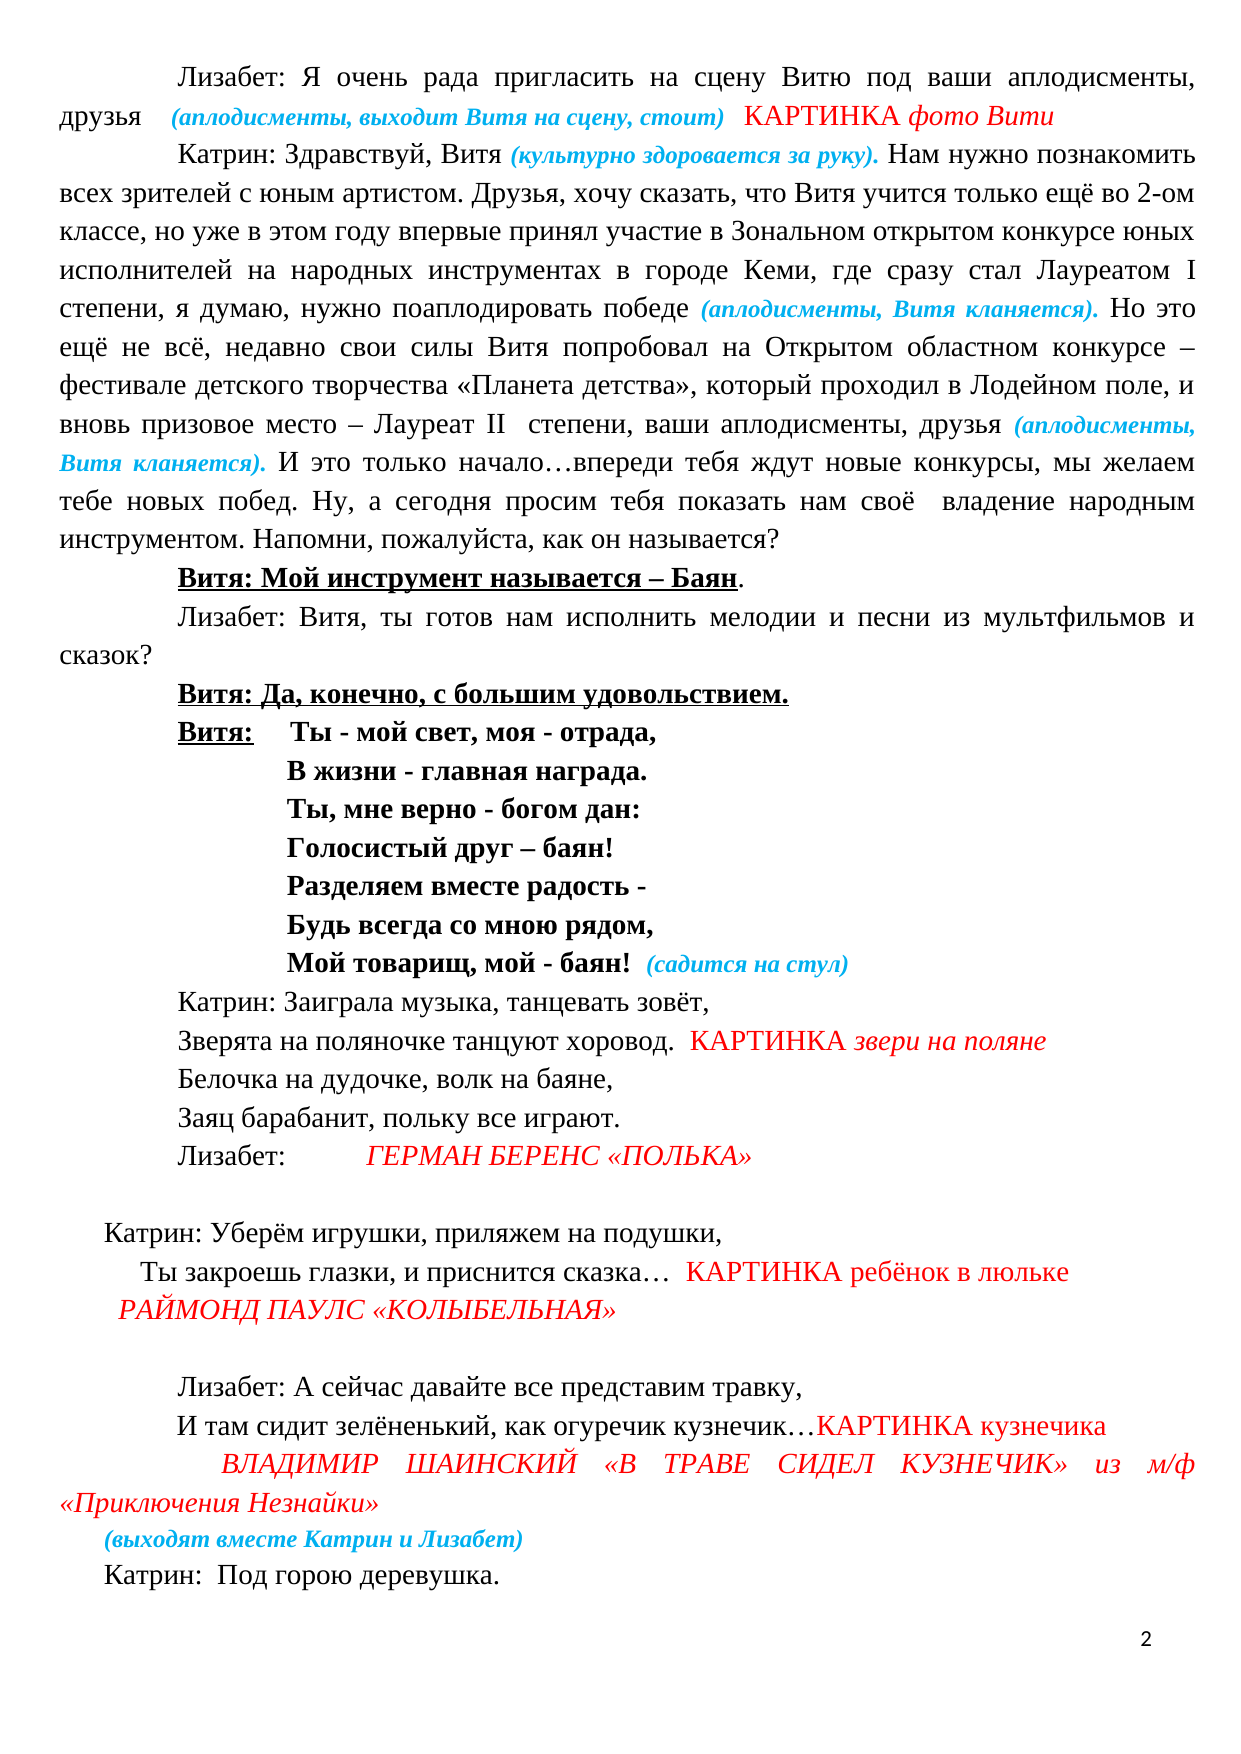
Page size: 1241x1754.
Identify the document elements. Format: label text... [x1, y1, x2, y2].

text Будь всегда со мною рядом, [59, 907, 1196, 941]
text ВЛАДИМИР ШАИНСКИЙ «В ТРАВЕ СИДЕЛ КУЗНЕЧИК» из м/ф «Приключения Незнайки» [59, 1447, 1196, 1519]
text Катрин: Здравствуй, Витя (культурно здоровается за руку). Нам нужно познакомить всех зрителей с юным артистом. Друзья, хочу сказать, что Витя учится только ещё во 2-ом классе, но уже в этом году впервые принял участие в Зональном открытом конкурсе юных исполнителей на народных инструментах в городе Кеми, где сразу стал Лауреатом I степени, я думаю, нужно поаплодировать победе (аплодисменты, Витя кланяется). Но это ещё не всё, недавно свои силы Витя попробовал на Открытом областном конкурсе – фестивале детского творчества «Планета детства», который проходил в Лодейном поле, и вновь призовое место – Лауреат II степени, ваши аплодисменты, друзья (аплодисменты, Витя кланяется). И это только начало…впереди тебя ждут новые конкурсы, мы желаем тебе новых побед. Ну, а сегодня просим тебя показать нам своё владение народным инструментом. Напомни, пожалуйста, как он называется? [59, 136, 1196, 555]
text Катрин: Заиграла музыка, танцевать зовёт, [59, 984, 1196, 1018]
text В жизни - главная награда. [59, 753, 1196, 786]
text Голосистый друг – баян! [59, 830, 1196, 863]
text Зверята на поляночке танцуют хоровод. КАРТИНКА звери на поляне [59, 1023, 1196, 1056]
text Катрин: Под горою деревушка. [59, 1557, 1196, 1591]
text Ты закроешь глазки, и приснится сказка… КАРТИНКА ребёнок в люльке [59, 1254, 1196, 1287]
text Витя: Да, конечно, с большим удовольствием. [59, 676, 1196, 709]
text Лизабет: А сейчас давайте все представим травку, [59, 1369, 1196, 1403]
text Витя: Ты - мой свет, моя - отрада, [59, 714, 1196, 748]
text Лизабет: ГЕРМАН БЕРЕНС «ПОЛЬКА» [59, 1138, 1196, 1172]
text (выходят вместе Катрин и Лизабет) [59, 1524, 1196, 1552]
text Катрин: Уберём игрушки, приляжем на подушки, [59, 1215, 1196, 1249]
text И там сидит зелёненький, как огуречик кузнечик…КАРТИНКА кузнечика [59, 1408, 1196, 1442]
text Белочка на дудочке, волк на баяне, [59, 1061, 1196, 1095]
text Лизабет: Я очень рада пригласить на сцену Витю под ваши аплодисменты, друзья (аплодисменты, выходит Витя на сцену, стоит) КАРТИНКА фото Вити [59, 59, 1196, 131]
text Мой товарищ, мой - баян! (садится на стул) [59, 946, 1196, 979]
text Витя: Мой инструмент называется – Баян. [59, 560, 1196, 594]
text РАЙМОНД ПАУЛС «КОЛЫБЕЛЬНАЯ» [59, 1292, 1196, 1326]
text Разделяем вместе радость - [59, 868, 1196, 902]
text Ты, мне верно - богом дан: [59, 791, 1196, 825]
text Заяц барабанит, польку все играют. [59, 1100, 1196, 1133]
text Лизабет: Витя, ты готов нам исполнить мелодии и песни из мультфильмов и сказок? [59, 599, 1196, 671]
